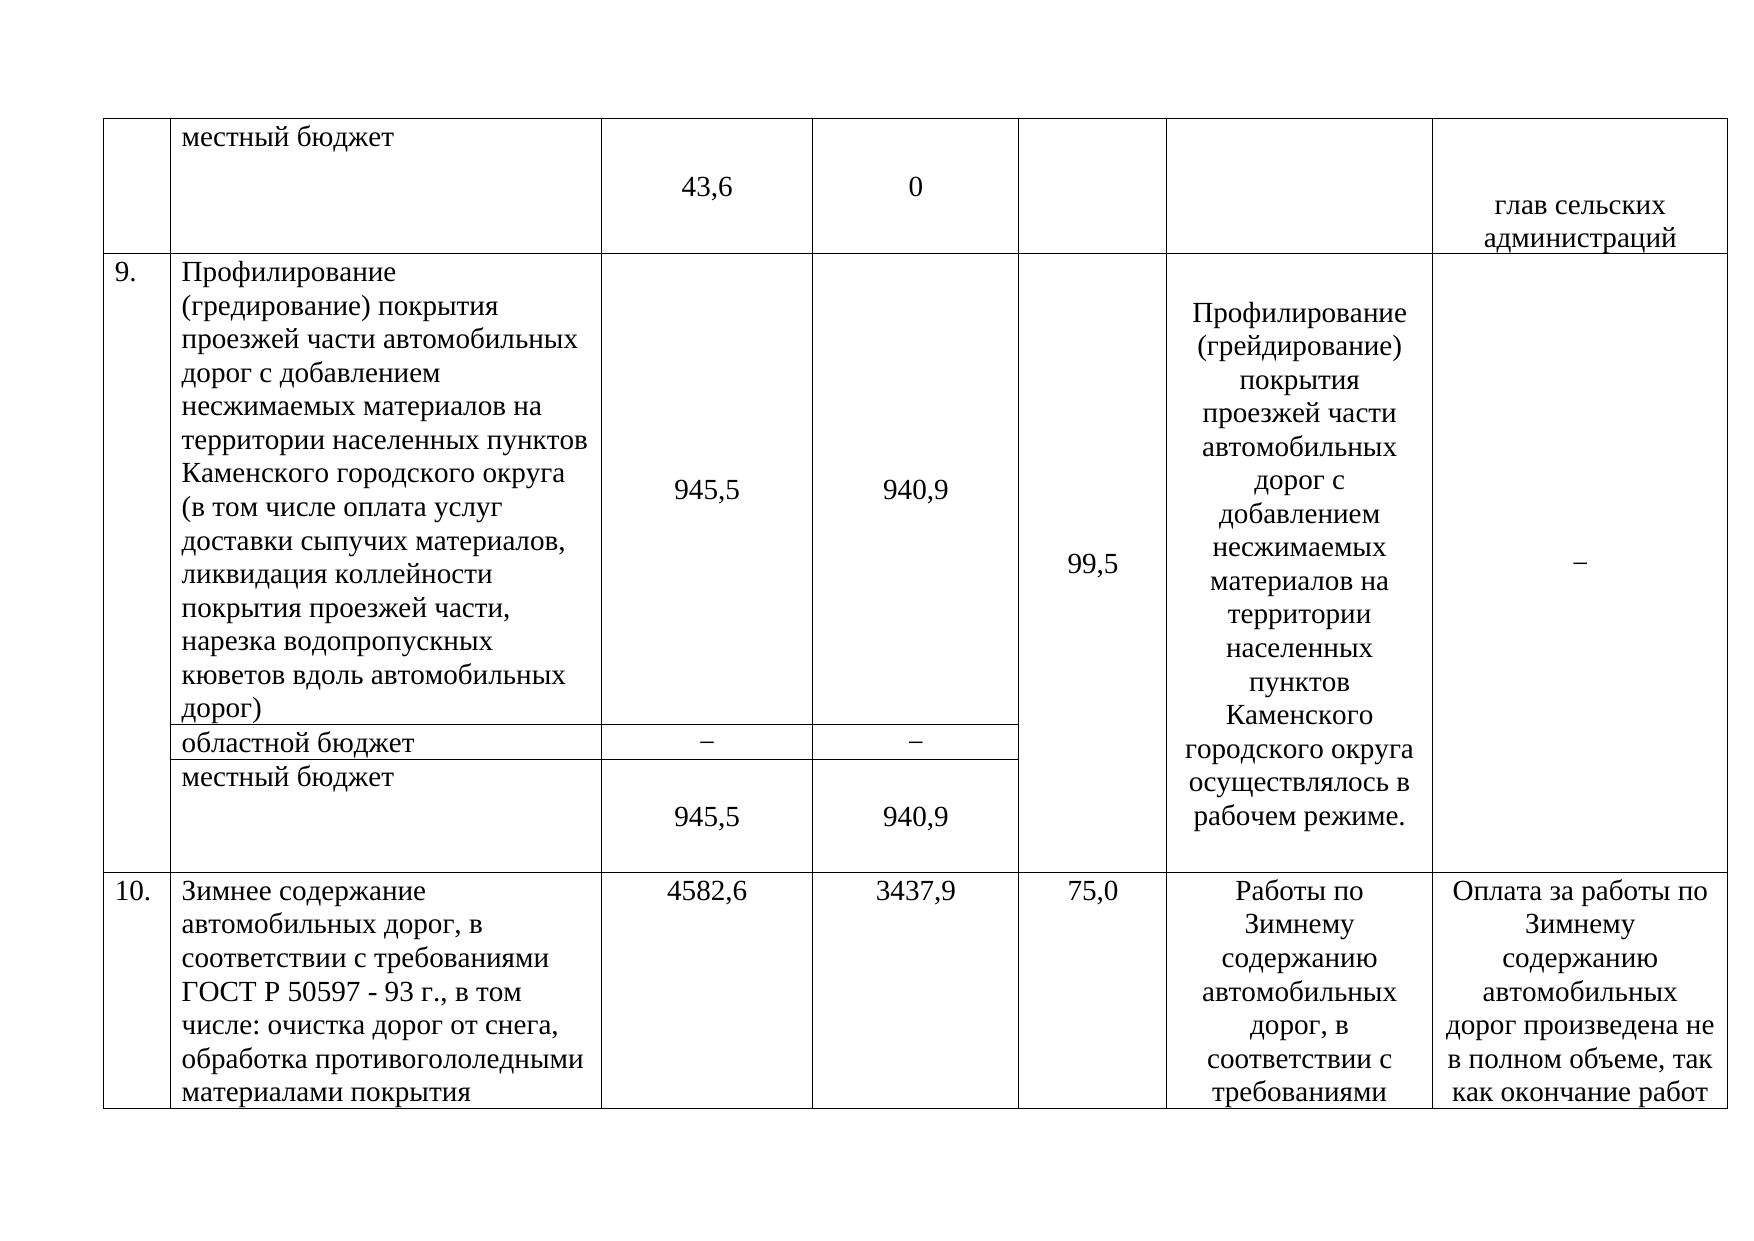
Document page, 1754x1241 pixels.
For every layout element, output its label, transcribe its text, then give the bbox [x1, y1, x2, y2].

table_cell 945,5 [602, 254, 812, 724]
table_cell Профилирование (гредирование) покрытия проезжей части автомобильных дорог с добавлением несжимаемых материалов на территории населенных пунктов Каменского городского округа (в том числе оплата услуг доставки сыпучих материалов, ликвидация коллейности покрытия проезжей части, нарезка водопропускных кюветов вдоль автомобильных дорог) [171, 254, 601, 724]
table_cell местный бюджет [171, 119, 601, 253]
table_cell 3437,9 [813, 873, 1018, 1108]
table_cell 9. [104, 254, 170, 872]
table_cell 945,5 [602, 760, 812, 872]
table_cell − [813, 725, 1018, 758]
table_cell − [1433, 254, 1727, 872]
table_cell 4582,6 [602, 873, 812, 1108]
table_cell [1433, 873, 1727, 1108]
table_cell 0 [813, 119, 1018, 253]
table_cell 75,0 [1019, 873, 1166, 1108]
table_cell Профилирование (грейдирование) покрытия проезжей части автомобильных дорог с добавлением несжимаемых материалов на территории населенных пунктов Каменского городского округа осуществлялось в рабочем режиме. [1167, 254, 1432, 872]
table_cell 940,9 [813, 254, 1018, 724]
table_cell 10. [104, 873, 170, 1108]
table_cell − [602, 725, 812, 758]
table_cell местный бюджет [171, 760, 601, 872]
table_cell 99,5 [1019, 254, 1166, 872]
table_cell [171, 873, 601, 1108]
table_cell 43,6 [602, 119, 812, 253]
table_cell 940,9 [813, 760, 1018, 872]
table_cell областной бюджет [171, 725, 601, 758]
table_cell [1167, 873, 1432, 1108]
